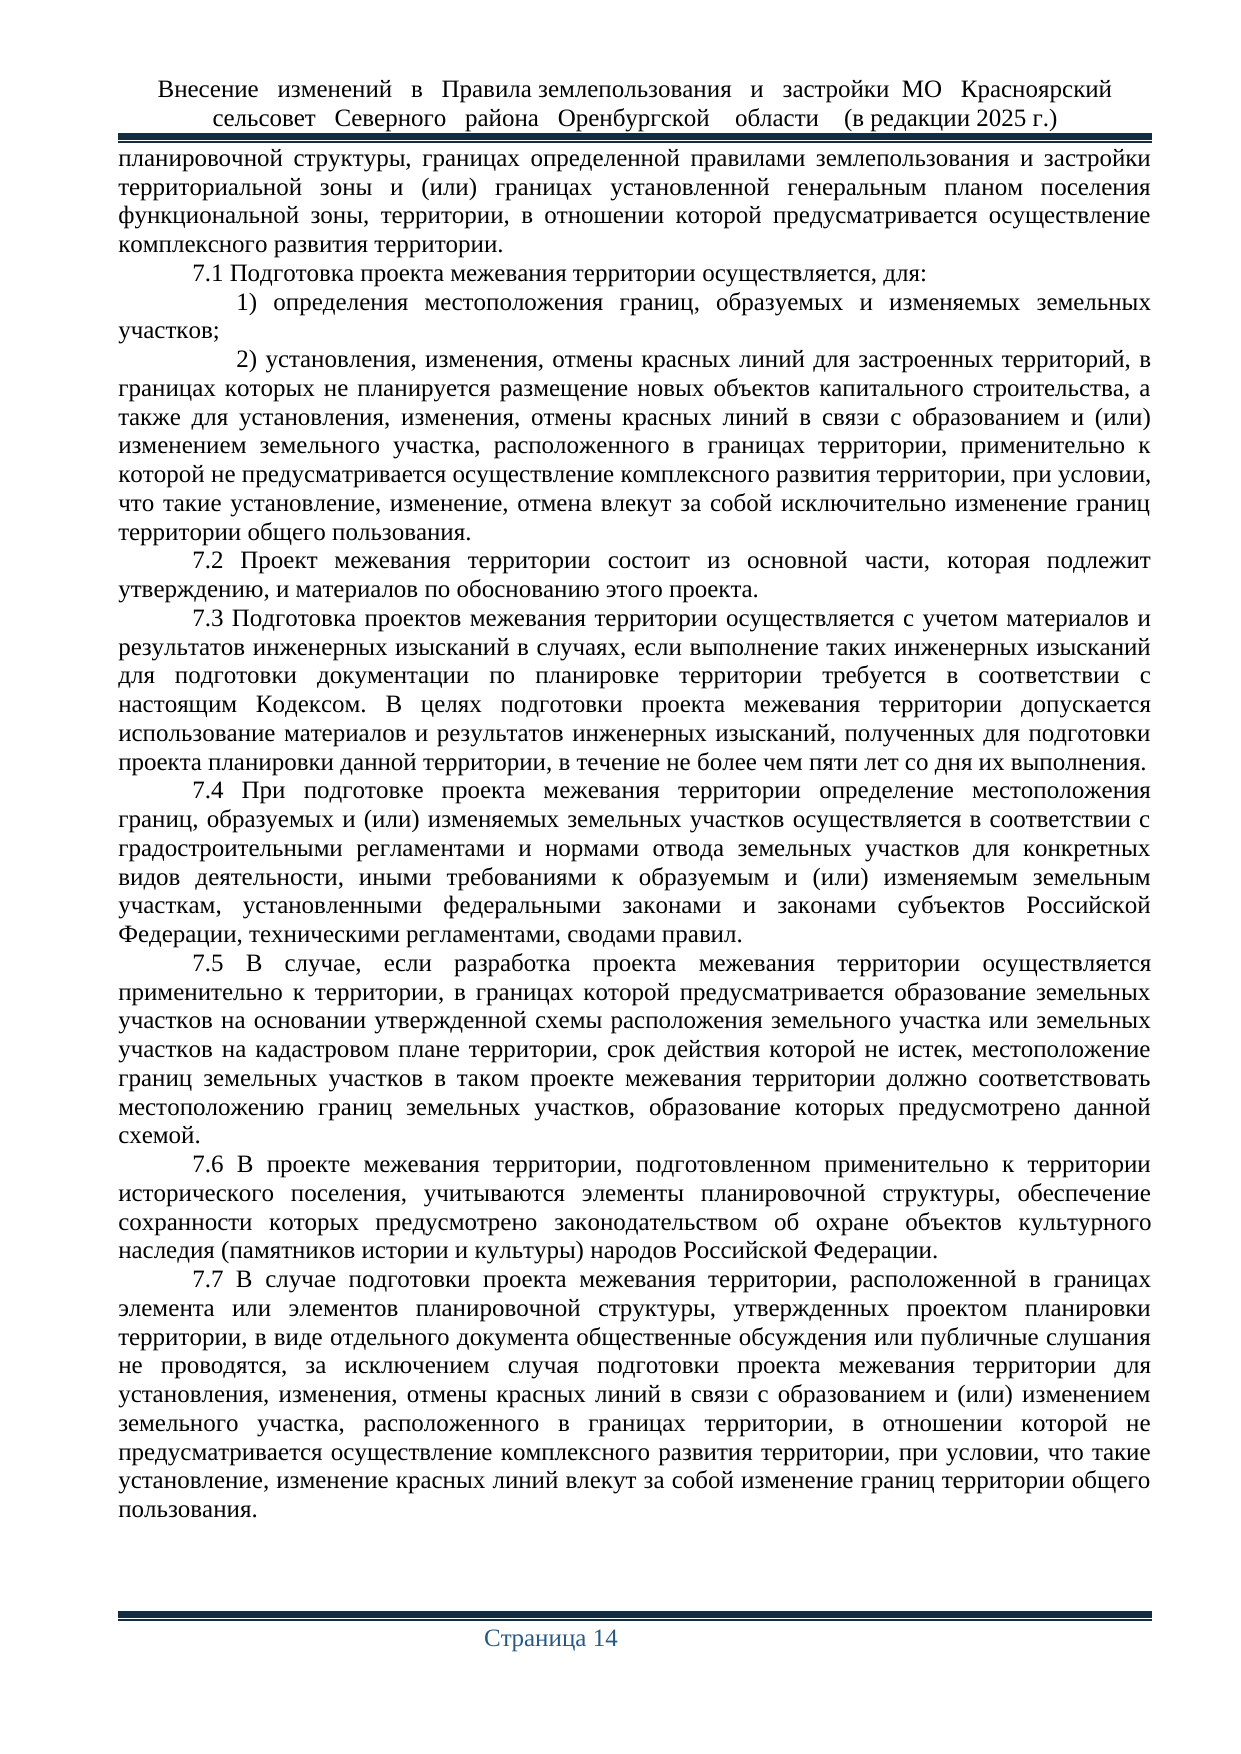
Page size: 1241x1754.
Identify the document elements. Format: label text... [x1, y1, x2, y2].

text 7.1 Подготовка проекта межевания территории осуществляется, для: [118, 258, 1152, 287]
text 7.7 В случае подготовки проекта межевания территории, расположенной в границах элемента или элементов планировочной структуры, утвержденных проектом планировки территории, в виде отдельного документа общественные обсуждения или публичные слушания не проводятся, за исключением случая подготовки проекта межевания территории для установления, изменения, отмены красных линий в связи с образованием и (или) изменением земельного участка, расположенного в границах территории, в отношении которой не предусматривается осуществление комплексного развития территории, при условии, что такие установление, изменение красных линий влекут за собой изменение границ территории общего пользования. [118, 1264, 1152, 1523]
text 7.4 При подготовке проекта межевания территории определение местоположения границ, образуемых и (или) изменяемых земельных участков осуществляется в соответствии с градостроительными регламентами и нормами отвода земельных участков для конкретных видов деятельности, иными требованиями к образуемым и (или) изменяемым земельным участкам, установленными федеральными законами и законами субъектов Российской Федерации, техническими регламентами, сводами правил. [118, 775, 1152, 948]
text 1) определения местоположения границ, образуемых и изменяемых земельных участков; [118, 287, 1152, 344]
text 7.6 В проекте межевания территории, подготовленном применительно к территории исторического поселения, учитываются элементы планировочной структуры, обеспечение сохранности которых предусмотрено законодательством об охране объектов культурного наследия (памятников истории и культуры) народов Российской Федерации. [118, 1149, 1152, 1264]
text 7.3 Подготовка проектов межевания территории осуществляется с учетом материалов и результатов инженерных изысканий в случаях, если выполнение таких инженерных изысканий для подготовки документации по планировке территории требуется в соответствии с настоящим Кодексом. В целях подготовки проекта межевания территории допускается использование материалов и результатов инженерных изысканий, полученных для подготовки проекта планировки данной территории, в течение не более чем пяти лет со дня их выполнения. [118, 603, 1152, 775]
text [118, 143, 1152, 258]
text 7.2 Проект межевания территории состоит из основной части, которая подлежит утверждению, и материалов по обоснованию этого проекта. [118, 545, 1152, 603]
text 7.5 В случае, если разработка проекта межевания территории осуществляется применительно к территории, в границах которой предусматривается образование земельных участков на основании утвержденной схемы расположения земельного участка или земельных участков на кадастровом плане территории, срок действия которой не истек, местоположение границ земельных участков в таком проекте межевания территории должно соответствовать местоположению границ земельных участков, образование которых предусмотрено данной схемой. [118, 948, 1152, 1149]
text 2) установления, изменения, отмены красных линий для застроенных территорий, в границах которых не планируется размещение новых объектов капитального строительства, а также для установления, изменения, отмены красных линий в связи с образованием и (или) изменением земельного участка, расположенного в границах территории, применительно к которой не предусматривается осуществление комплексного развития территории, при условии, что такие установление, изменение, отмена влекут за собой исключительно изменение границ территории общего пользования. [118, 344, 1152, 545]
